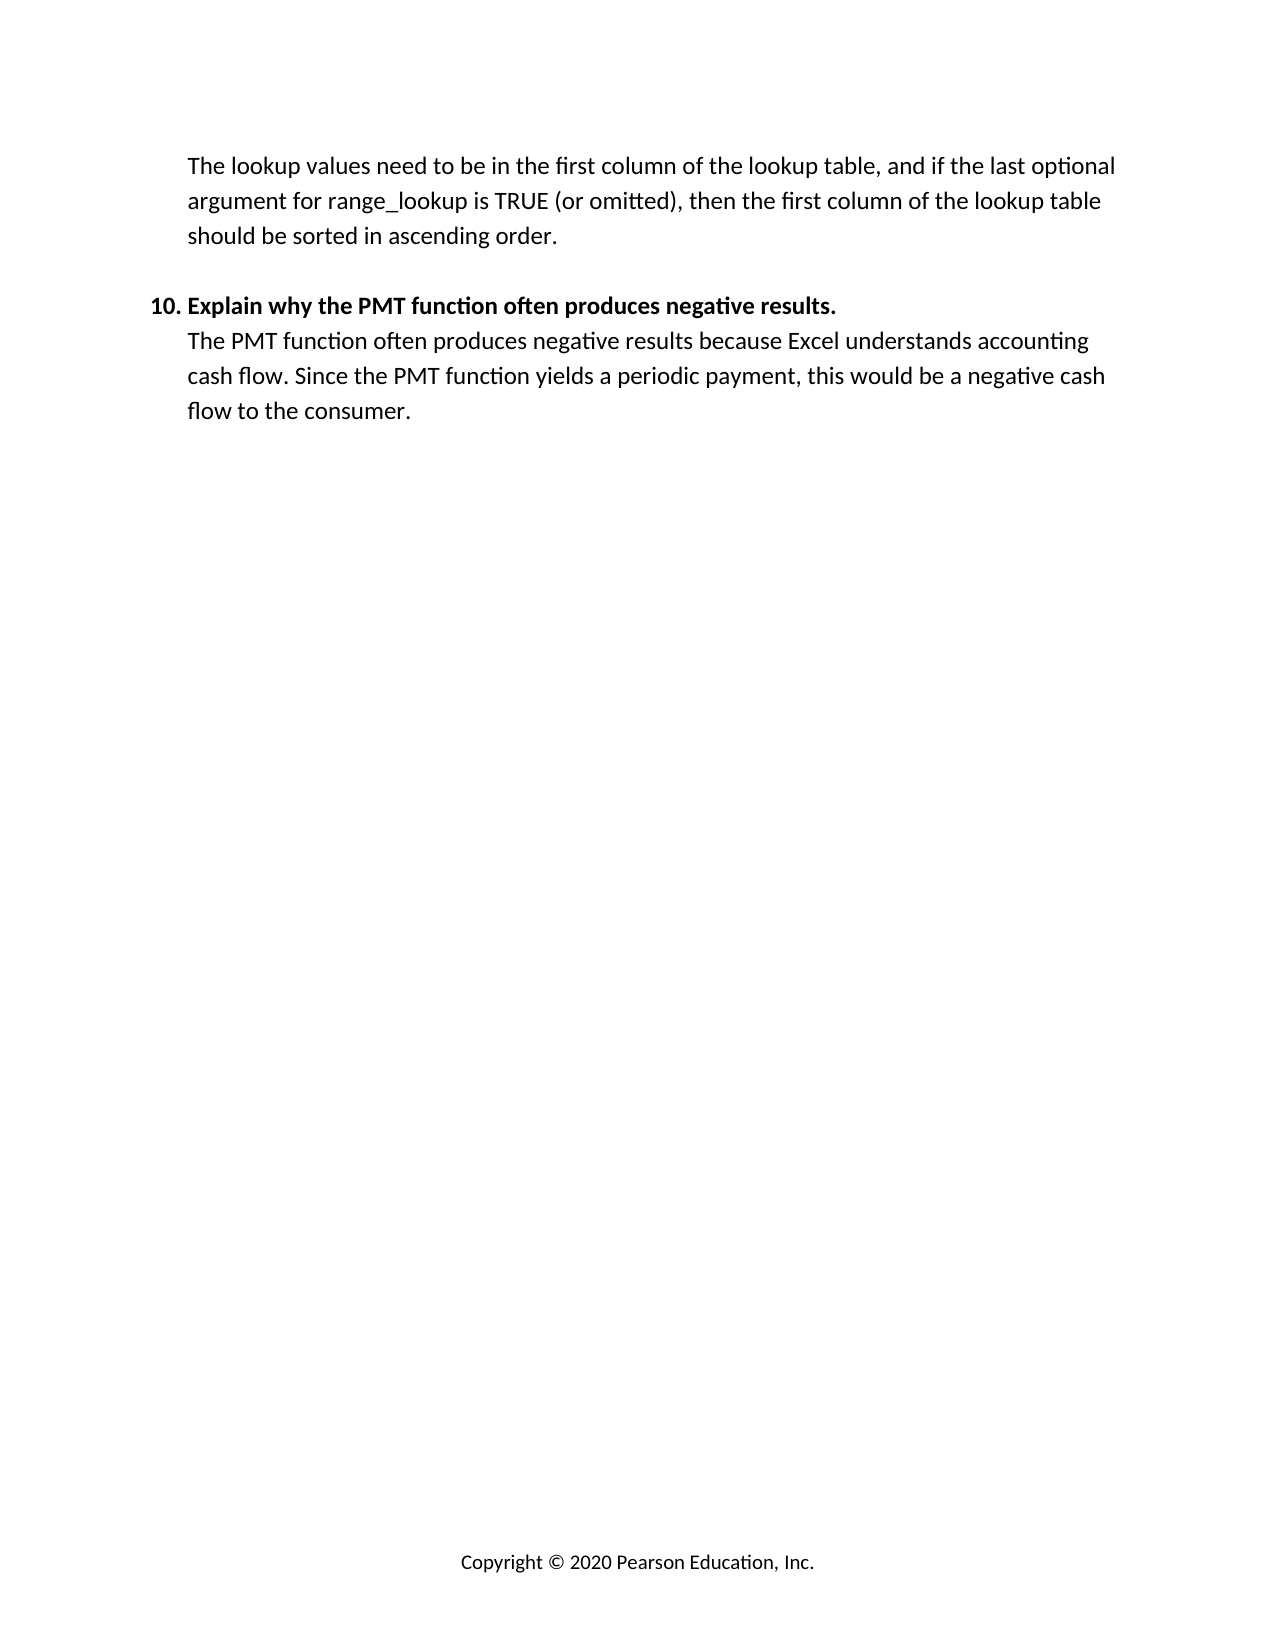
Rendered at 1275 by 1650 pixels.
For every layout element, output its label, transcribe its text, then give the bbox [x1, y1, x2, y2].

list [150, 150, 1125, 251]
list Explain why the PMT function often produces negative results. The PMT function often produces negative results because Excel understands accounting cash flow. Since the PMT function yields a periodic payment, this would be a negative cash flow to the consumer. [150, 290, 1125, 426]
